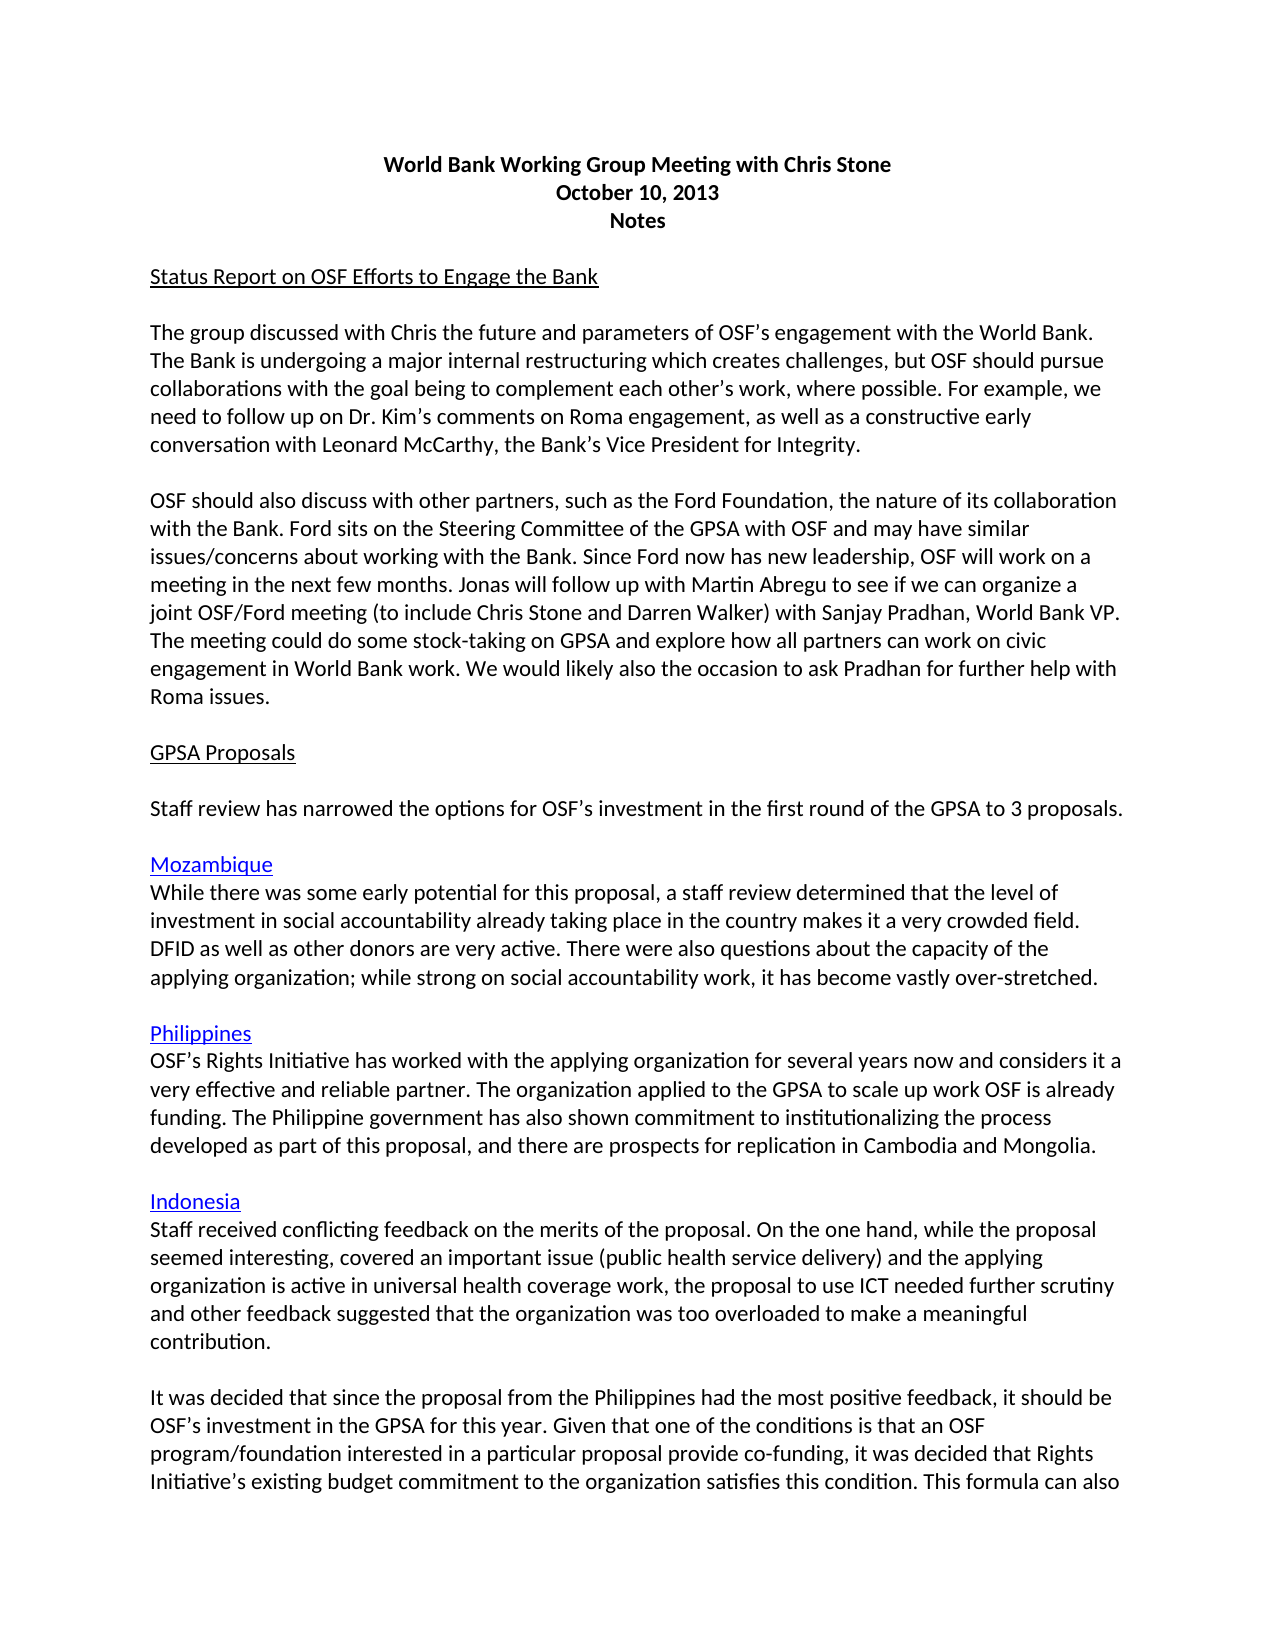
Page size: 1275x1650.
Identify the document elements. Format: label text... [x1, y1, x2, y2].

text OSF should also discuss with other partners, such as the Ford Foundation, the nature of its collaboration with the Bank. Ford sits on the Steering Committee of the GPSA with OSF and may have similar issues/concerns about working with the Bank. Since Ford now has new leadership, OSF will work on a meeting in the next few months. Jonas will follow up with Martin Abregu to see if we can organize a joint OSF/Ford meeting (to include Chris Stone and Darren Walker) with Sanjay Pradhan, World Bank VP. The meeting could do some stock-taking on GPSA and explore how all partners can work on civic engagement in World Bank work. We would likely also the occasion to ask Pradhan for further help with Roma issues. [150, 486, 1125, 710]
text October 10, 2013 [150, 178, 1125, 206]
text Notes [150, 206, 1125, 234]
text World Bank Working Group Meeting with Chris Stone [150, 150, 1125, 178]
text Indonesia [150, 1187, 1125, 1215]
text Staff received conflicting feedback on the merits of the proposal. On the one hand, while the proposal seemed interesting, covered an important issue (public health service delivery) and the applying organization is active in universal health coverage work, the proposal to use ICT needed further scrutiny and other feedback suggested that the organization was too overloaded to make a meaningful contribution. [150, 1215, 1125, 1355]
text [150, 1383, 1125, 1495]
text Staff review has narrowed the options for OSF’s investment in the first round of the GPSA to 3 proposals. [150, 794, 1125, 822]
text GPSA Proposals [150, 738, 1125, 766]
text OSF’s Rights Initiative has worked with the applying organization for several years now and considers it a very effective and reliable partner. The organization applied to the GPSA to scale up work OSF is already funding. The Philippine government has also shown commitment to institutionalizing the process developed as part of this proposal, and there are prospects for replication in Cambodia and Mongolia. [150, 1047, 1125, 1159]
text Status Report on OSF Efforts to Engage the Bank [150, 262, 1125, 290]
text Mozambique [150, 851, 1125, 878]
text Philippines [150, 1019, 1125, 1047]
text While there was some early potential for this proposal, a staff review determined that the level of investment in social accountability already taking place in the country makes it a very crowded field. DFID as well as other donors are very active. There were also questions about the capacity of the applying organization; while strong on social accountability work, it has become vastly over-stretched. [150, 878, 1125, 991]
text The group discussed with Chris the future and parameters of OSF’s engagement with the World Bank. The Bank is undergoing a major internal restructuring which creates challenges, but OSF should pursue collaborations with the goal being to complement each other’s work, where possible. For example, we need to follow up on Dr. Kim’s comments on Roma engagement, as well as a constructive early conversation with Leonard McCarthy, the Bank’s Vice President for Integrity. [150, 318, 1125, 458]
